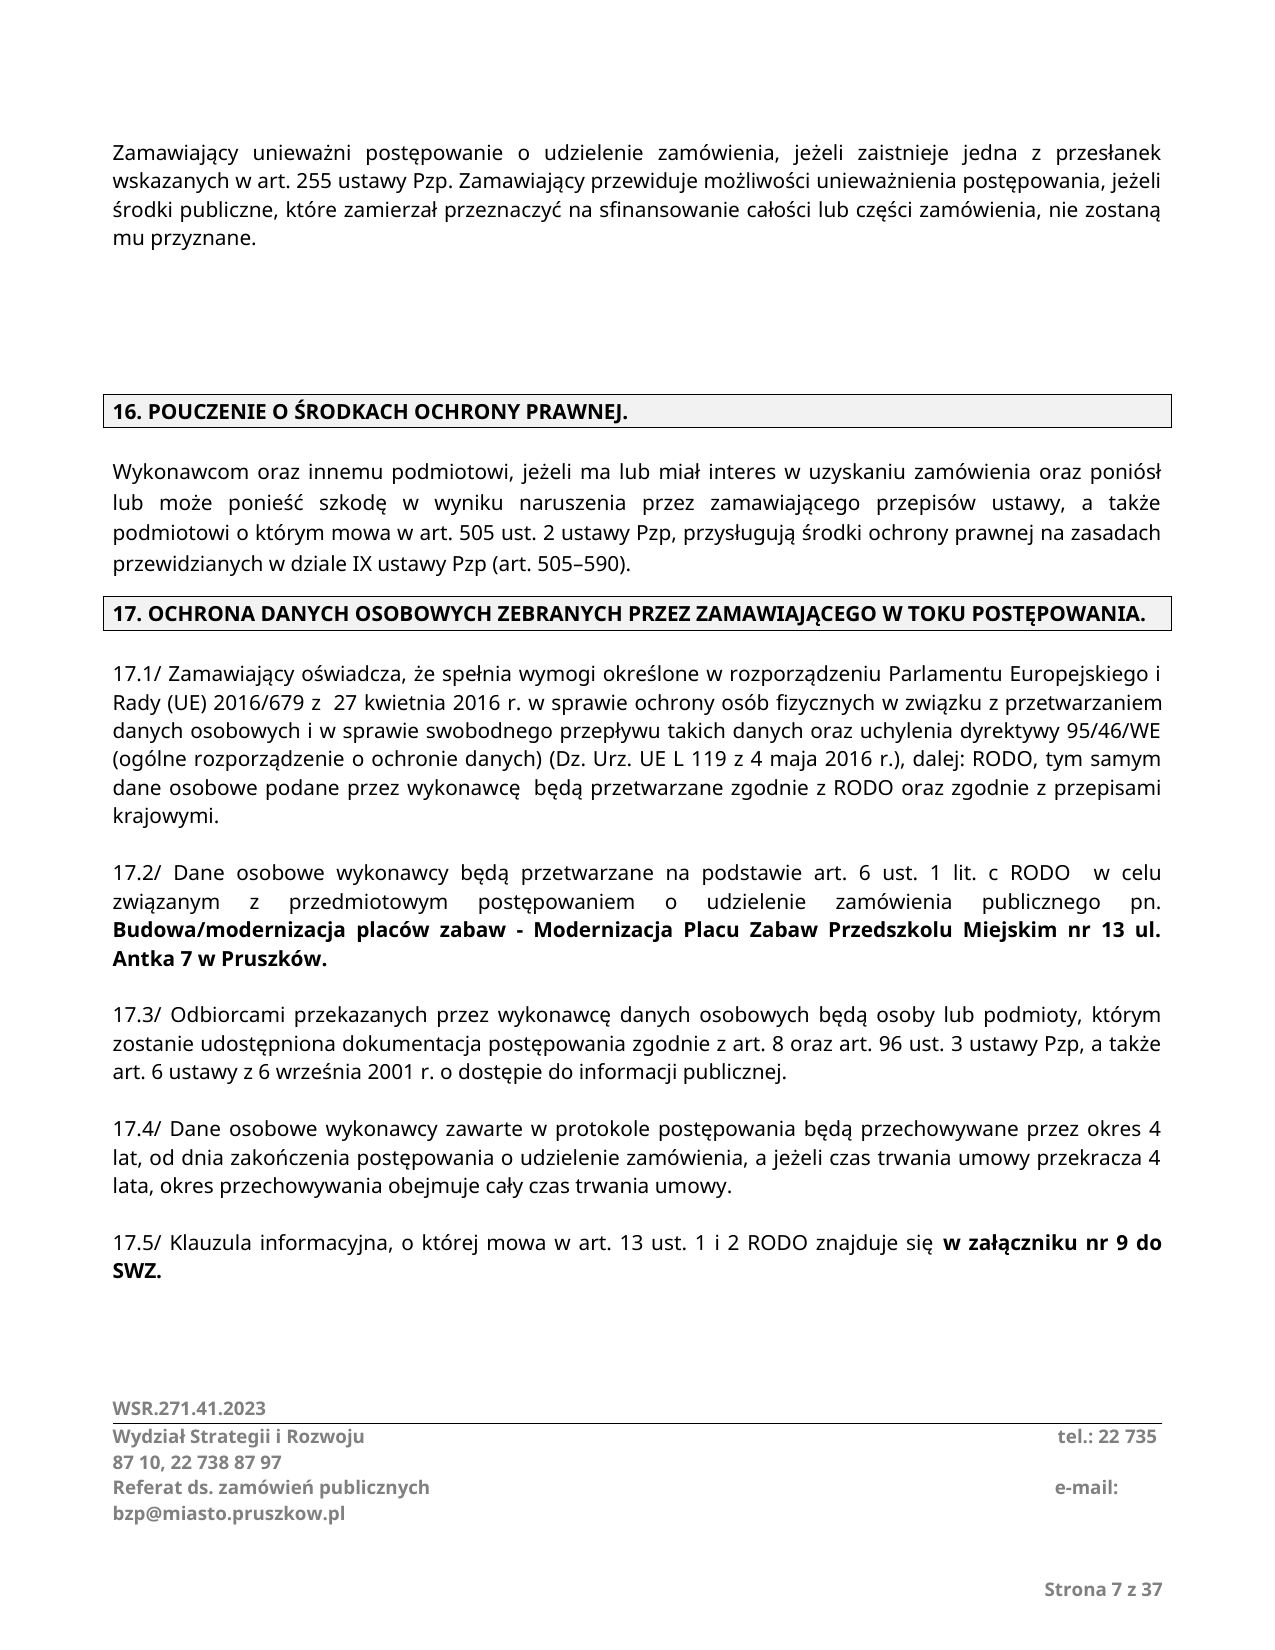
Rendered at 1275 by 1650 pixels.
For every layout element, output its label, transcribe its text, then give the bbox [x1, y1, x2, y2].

text Wykonawcom oraz innemu podmiotowi, jeżeli ma lub miał interes w uzyskaniu zamówienia oraz poniósł lub może ponieść szkodę w wyniku naruszenia przez zamawiającego przepisów ustawy, a także podmiotowi o którym mowa w art. 505 ust. 2 ustawy Pzp, przysługują środki ochrony prawnej na zasadach przewidzianych w dziale IX ustawy Pzp (art. 505–590). [112, 457, 1162, 577]
text 17.2/ Dane osobowe wykonawcy będą przetwarzane na podstawie art. 6 ust. 1 lit. c RODO w celu związanym z przedmiotowym postępowaniem o udzielenie zamówienia publicznego pn. Budowa/modernizacja placów zabaw - Modernizacja Placu Zabaw Przedszkolu Miejskim nr 13 ul. Antka 7 w Pruszków. [112, 858, 1162, 972]
text Zamawiający unieważni postępowanie o udzielenie zamówienia, jeżeli zaistnieje jedna z przesłanek wskazanych w art. 255 ustawy Pzp. Zamawiający przewiduje możliwości unieważnienia postępowania, jeżeli środki publiczne, które zamierzał przeznaczyć na sfinansowanie całości lub części zamówienia, nie zostaną mu przyznane. [112, 138, 1162, 252]
text 17.3/ Odbiorcami przekazanych przez wykonawcę danych osobowych będą osoby lub podmioty, którym zostanie udostępniona dokumentacja postępowania zgodnie z art. 8 oraz art. 96 ust. 3 ustawy Pzp, a także art. 6 ustawy z 6 września 2001 r. o dostępie do informacji publicznej. [112, 1001, 1162, 1086]
text 17.1/ Zamawiający oświadcza, że spełnia wymogi określone w rozporządzeniu Parlamentu Europejskiego i Rady (UE) 2016/679 z 27 kwietnia 2016 r. w sprawie ochrony osób fizycznych w związku z przetwarzaniem danych osobowych i w sprawie swobodnego przepływu takich danych oraz uchylenia dyrektywy 95/46/WE (ogólne rozporządzenie o ochronie danych) (Dz. Urz. UE L 119 z 4 maja 2016 r.), dalej: RODO, tym samym dane osobowe podane przez wykonawcę będą przetwarzane zgodnie z RODO oraz zgodnie z przepisami krajowymi. [112, 659, 1162, 830]
text 17.4/ Dane osobowe wykonawcy zawarte w protokole postępowania będą przechowywane przez okres 4 lat, od dnia zakończenia postępowania o udzielenie zamówienia, a jeżeli czas trwania umowy przekracza 4 lata, okres przechowywania obejmuje cały czas trwania umowy. [112, 1114, 1162, 1199]
text 16. POUCZENIE O ŚRODKACH OCHRONY PRAWNEJ. [104, 395, 1171, 427]
text 17. OCHRONA DANYCH OSOBOWYCH ZEBRANYCH PRZEZ ZAMAWIAJĄCEGO W TOKU POSTĘPOWANIA. [104, 597, 1171, 630]
text 17.5/ Klauzula informacyjna, o której mowa w art. 13 ust. 1 i 2 RODO znajduje się w załączniku nr 9 do SWZ. [112, 1228, 1162, 1285]
